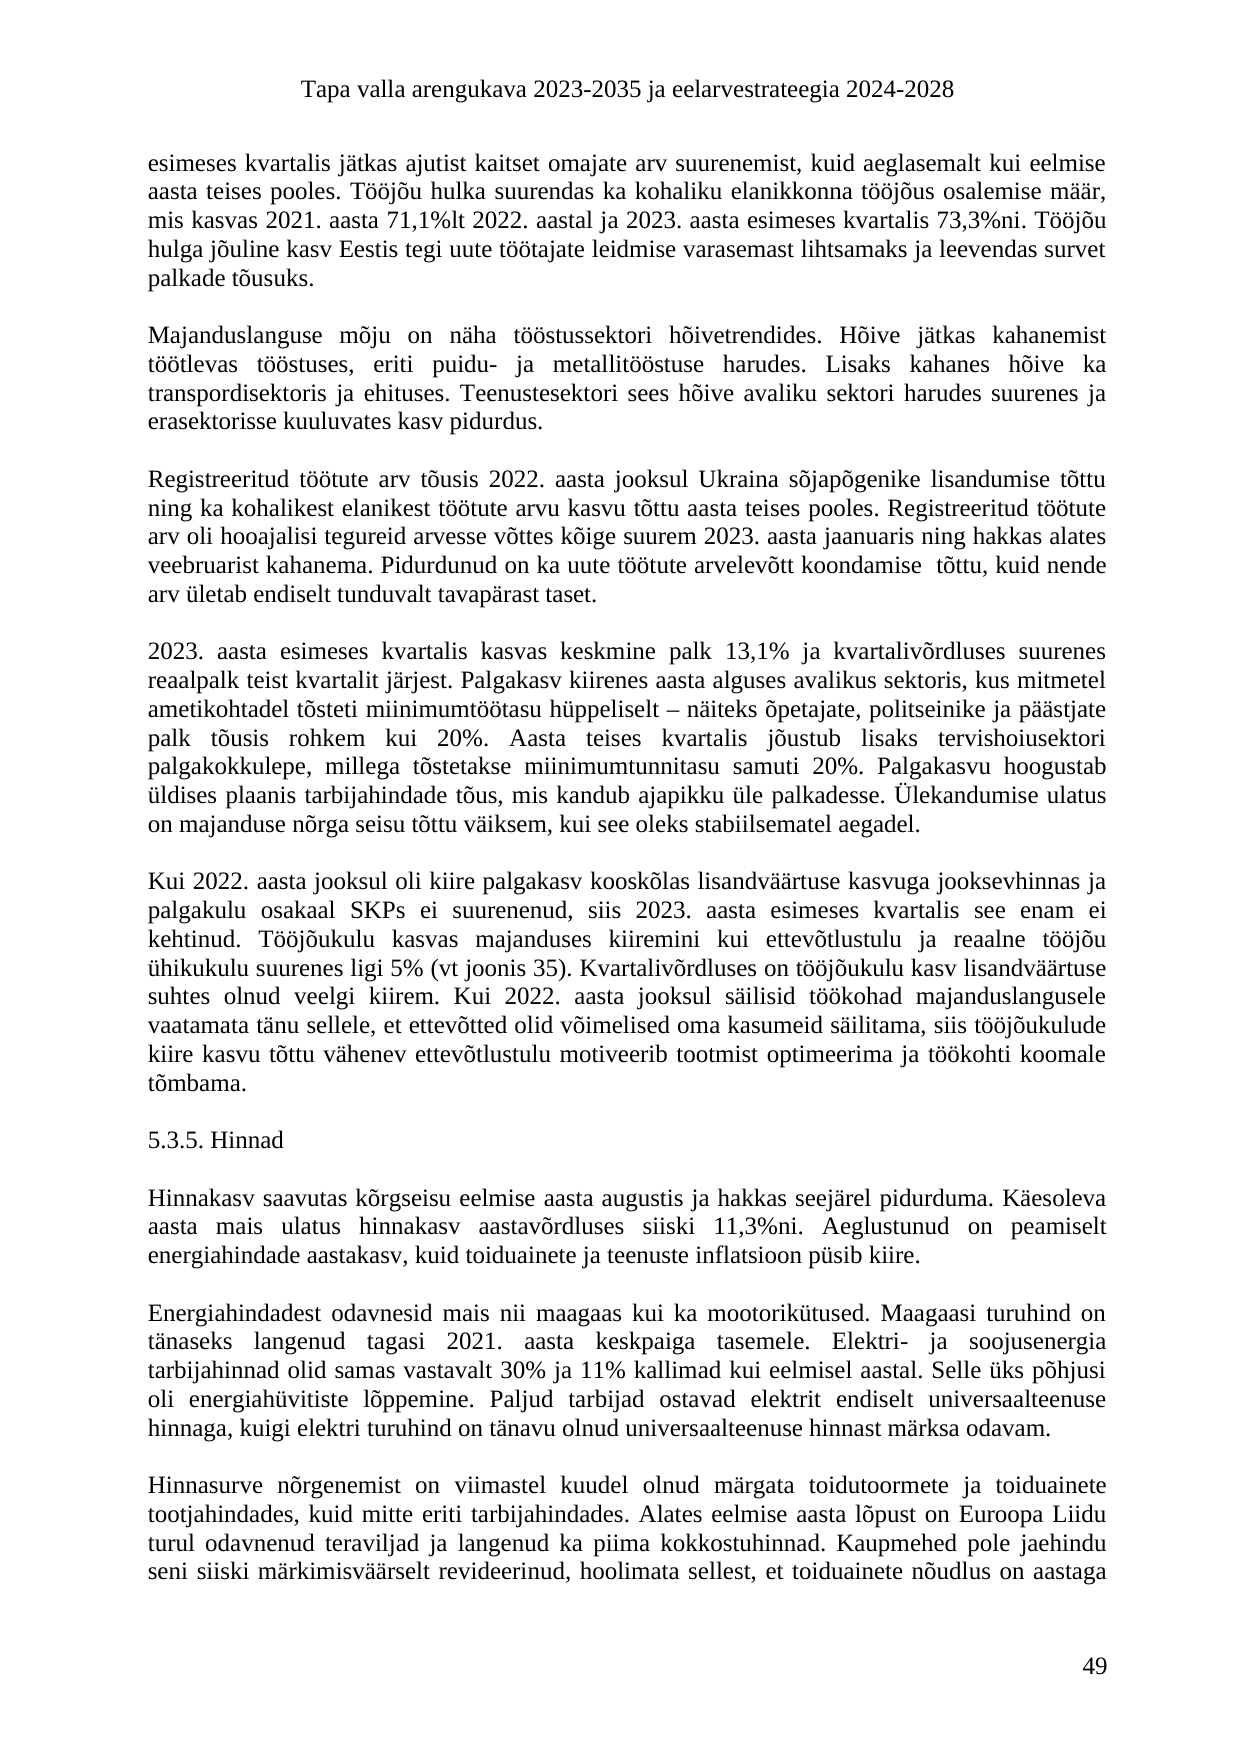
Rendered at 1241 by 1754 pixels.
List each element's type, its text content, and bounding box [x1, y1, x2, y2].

text 2023. aasta esimeses kvartalis kasvas keskmine palk 13,1% ja kvartalivõrdluses suurenes reaalpalk teist kvartalit järjest. Palgakasv kiirenes aasta alguses avalikus sektoris, kus mitmetel ametikohtadel tõsteti miinimumtöötasu hüppeliselt – näiteks õpetajate, politseinike ja päästjate palk tõusis rohkem kui 20%. Aasta teises kvartalis jõustub lisaks tervishoiusektori palgakokkulepe, millega tõstetakse miinimumtunnitasu samuti 20%. Palgakasvu hoogustab üldises plaanis tarbijahindade tõus, mis kandub ajapikku üle palkadesse. Ülekandumise ulatus on majanduse nõrga seisu tõttu väiksem, kui see oleks stabiilsematel aegadel. [148, 636, 1107, 838]
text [148, 1470, 1107, 1585]
text Majanduslanguse mõju on näha tööstussektori hõivetrendides. Hõive jätkas kahanemist töötlevas tööstuses, eriti puidu- ja metallitööstuse harudes. Lisaks kahanes hõive ka transpordisektoris ja ehituses. Teenustesektori sees hõive avaliku sektori harudes suurenes ja erasektorisse kuuluvates kasv pidurdus. [148, 320, 1107, 435]
text Energiahindadest odavnesid mais nii maagaas kui ka mootorikütused. Maagaasi turuhind on tänaseks langenud tagasi 2021. aasta keskpaiga tasemele. Elektri- ja soojusenergia tarbijahinnad olid samas vastavalt 30% ja 11% kallimad kui eelmisel aastal. Selle üks põhjusi oli energiahüvitiste lõppemine. Paljud tarbijad ostavad elektrit endiselt universaalteenuse hinnaga, kuigi elektri turuhind on tänavu olnud universaalteenuse hinnast märksa odavam. [148, 1298, 1107, 1441]
subtitle 5.3.5. Hinnad [148, 1125, 1107, 1154]
text Registreeritud töötute arv tõusis 2022. aasta jooksul Ukraina sõjapõgenike lisandumise tõttu ning ka kohalikest elanikest töötute arvu kasvu tõttu aasta teises pooles. Registreeritud töötute arv oli hooajalisi tegureid arvesse võttes kõige suurem 2023. aasta jaanuaris ning hakkas alates veebruarist kahanema. Pidurdunud on ka uute töötute arvelevõtt koondamise tõttu, kuid nende arv ületab endiselt tunduvalt tavapärast taset. [148, 464, 1107, 608]
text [148, 148, 1107, 291]
text Kui 2022. aasta jooksul oli kiire palgakasv kooskõlas lisandväärtuse kasvuga jooksevhinnas ja palgakulu osakaal SKPs ei suurenenud, siis 2023. aasta esimeses kvartalis see enam ei kehtinud. Tööjõukulu kasvas majanduses kiiremini kui ettevõtlustulu ja reaalne tööjõu ühikukulu suurenes ligi 5% (vt joonis 35). Kvartalivõrdluses on tööjõukulu kasv lisandväärtuse suhtes olnud veelgi kiirem. Kui 2022. aasta jooksul säilisid töökohad majanduslangusele vaatamata tänu sellele, et ettevõtted olid võimelised oma kasumeid säilitama, siis tööjõukulude kiire kasvu tõttu vähenev ettevõtlustulu motiveerib tootmist optimeerima ja töökohti koomale tõmbama. [148, 866, 1107, 1096]
text Hinnakasv saavutas kõrgseisu eelmise aasta augustis ja hakkas seejärel pidurduma. Käesoleva aasta mais ulatus hinnakasv aastavõrdluses siiski 11,3%ni. Aeglustunud on peamiselt energiahindade aastakasv, kuid toiduainete ja teenuste inflatsioon püsib kiire. [148, 1183, 1107, 1269]
